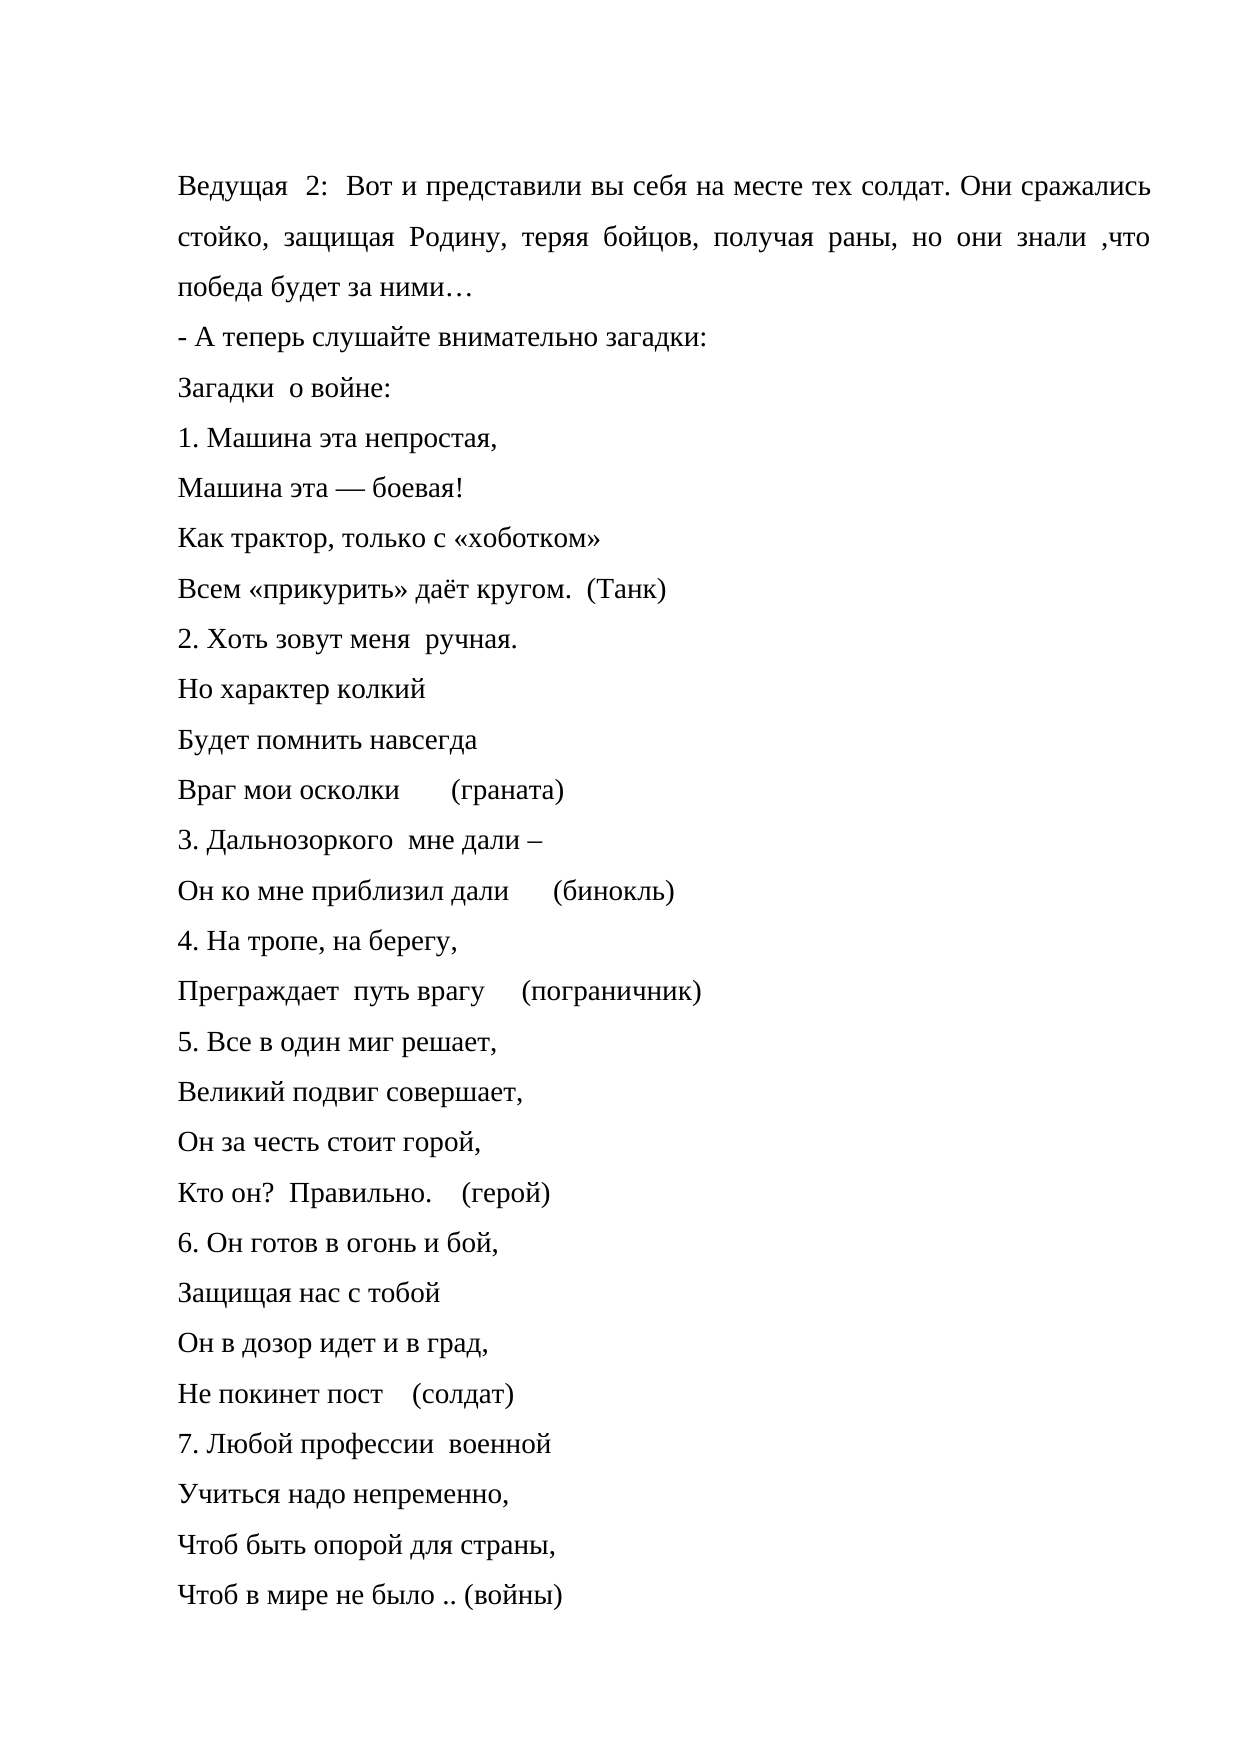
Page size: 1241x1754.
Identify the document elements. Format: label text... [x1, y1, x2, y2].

text Будет помнить навсегда [177, 722, 1152, 755]
text Но характер колкий [177, 672, 1152, 705]
text Учиться надо непременно, [177, 1477, 1152, 1510]
text Чтоб в мире не было .. (войны) [177, 1577, 1152, 1611]
text Как трактор, только с «хоботком» [177, 521, 1152, 554]
text 2. Хоть зовут меня ручная. [177, 621, 1152, 655]
text Преграждает путь врагу (пограничник) [177, 973, 1152, 1007]
text 1. Машина эта непростая, [177, 420, 1152, 453]
text Защищая нас с тобой [177, 1275, 1152, 1309]
text 4. На тропе, на берегу, [177, 923, 1152, 957]
text Кто он? Правильно. (герой) [177, 1175, 1152, 1208]
text Он в дозор идет и в град, [177, 1326, 1152, 1359]
text Машина эта — боевая! [177, 470, 1152, 504]
text 7. Любой профессии военной [177, 1426, 1152, 1460]
text Он за честь стоит горой, [177, 1124, 1152, 1158]
text Чтоб быть опорой для страны, [177, 1527, 1152, 1560]
text 5. Все в один миг решает, [177, 1024, 1152, 1057]
text Всем «прикурить» даёт кругом. (Танк) [177, 571, 1152, 604]
text Великий подвиг совершает, [177, 1074, 1152, 1108]
text Он ко мне приблизил дали (бинокль) [177, 873, 1152, 906]
text Загадки о войне: [177, 370, 1152, 403]
text - А теперь слушайте внимательно загадки: [177, 319, 1152, 353]
text Враг мои осколки (граната) [177, 772, 1152, 806]
text 6. Он готов в огонь и бой, [177, 1225, 1152, 1258]
text Не покинет пост (солдат) [177, 1376, 1152, 1409]
text Ведущая 2: Вот и представили вы себя на месте тех солдат. Они сражались стойко, защищая Родину, теряя бойцов, получая раны, но они знали ,что победа будет за ними… [177, 168, 1152, 303]
text 3. Дальнозоркого мне дали – [177, 822, 1152, 856]
